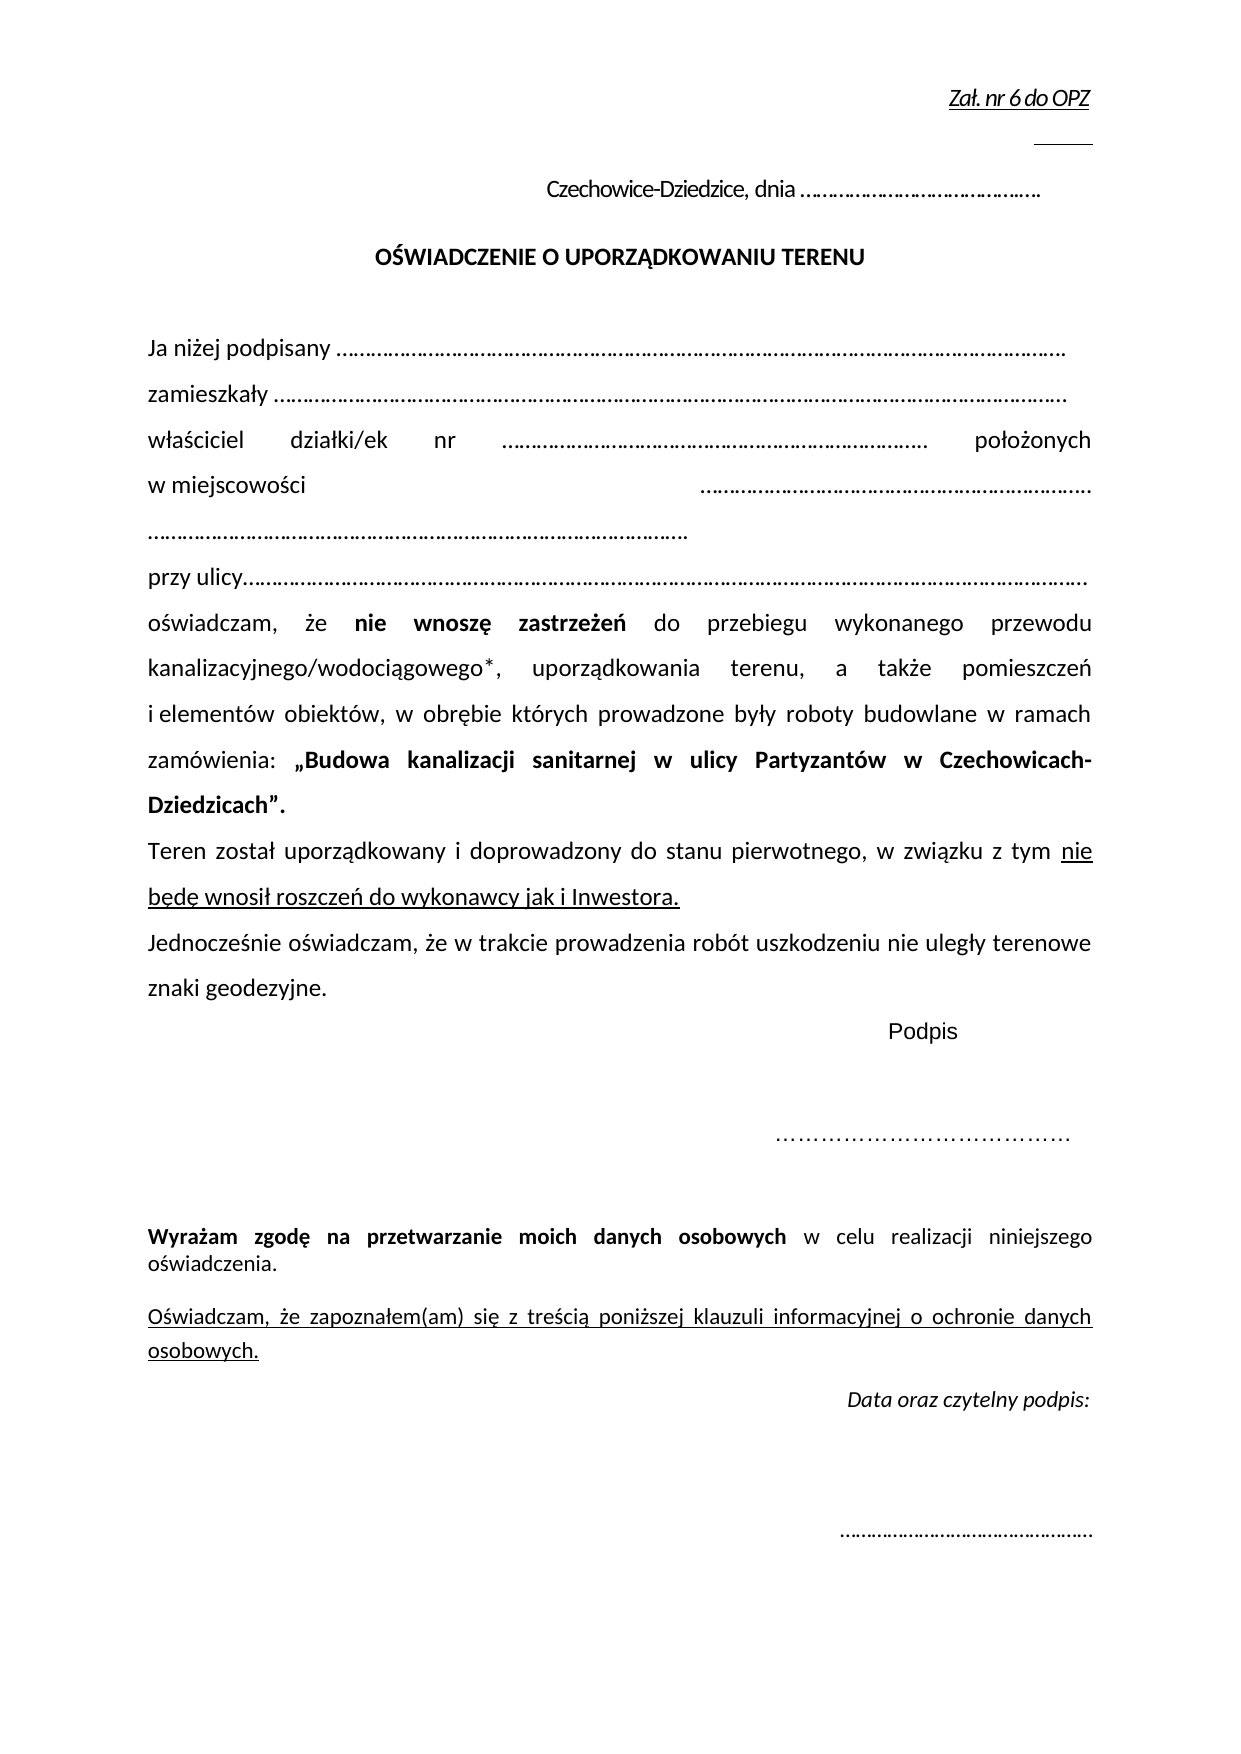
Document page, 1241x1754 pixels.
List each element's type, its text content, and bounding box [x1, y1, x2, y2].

text Zał. nr 6 do OPZ [678, 83, 1093, 148]
text Teren został uporządkowany i doprowadzony do stanu pierwotnego, w związku z tym nie będę wnosił roszczeń do wykonawcy jak i Inwestora. [148, 835, 1093, 912]
text właściciel działki/ek nr ……………………………………………………………….. położonych w miejscowości …………………………………………………………..…………………………………………………………………………………. przy ulicy………………………………………………………………………………………………………………………………… [148, 424, 1093, 591]
text Czechowice-Dziedzice, dnia ………………………………….…. [162, 173, 1093, 204]
text Oświadczam, że zapoznałem(am) się z treścią poniższej klauzuli informacyjnej o ochronie danych osobowych. [148, 1328, 1093, 1365]
text Wyrażam zgodę na przetwarzanie moich danych osobowych w celu realizacji niniejszego oświadczenia. [148, 1222, 1093, 1277]
text oświadczam, że nie wnoszę zastrzeżeń do przebiegu wykonanego przewodu kanalizacyjnego/wodociągowego*, uporządkowania terenu, a także pomieszczeń i elementów obiektów, w obrębie których prowadzone były roboty budowlane w ramach zamówienia: „Budowa kanalizacji sanitarnej w ulicy Partyzantów w Czechowicach-Dziedzicach”. [148, 607, 1093, 820]
text ………………………………… [148, 1120, 1093, 1147]
text zamieszkały ………………………………………………………………………………………………………………………… [148, 378, 1093, 408]
text Jednocześnie oświadczam, że w trakcie prowadzenia robót uszkodzeniu nie uległy terenowe znaki geodezyjne. [148, 927, 1093, 1003]
text Podpis [148, 1018, 1093, 1044]
text Data oraz czytelny podpis: [148, 1386, 1093, 1413]
text ………………………………………… [148, 1515, 1093, 1543]
text Oświadczam, że zapoznałem(am) się z treścią poniższej klauzuli informacyjnej o ochronie danych osobowych. [148, 1298, 1093, 1327]
text Ja niżej podpisany ………………………………………………………………………………………………………………. [148, 332, 1093, 363]
text OŚWIADCZENIE O UPORZĄDKOWANIU TERENU [148, 241, 1093, 271]
